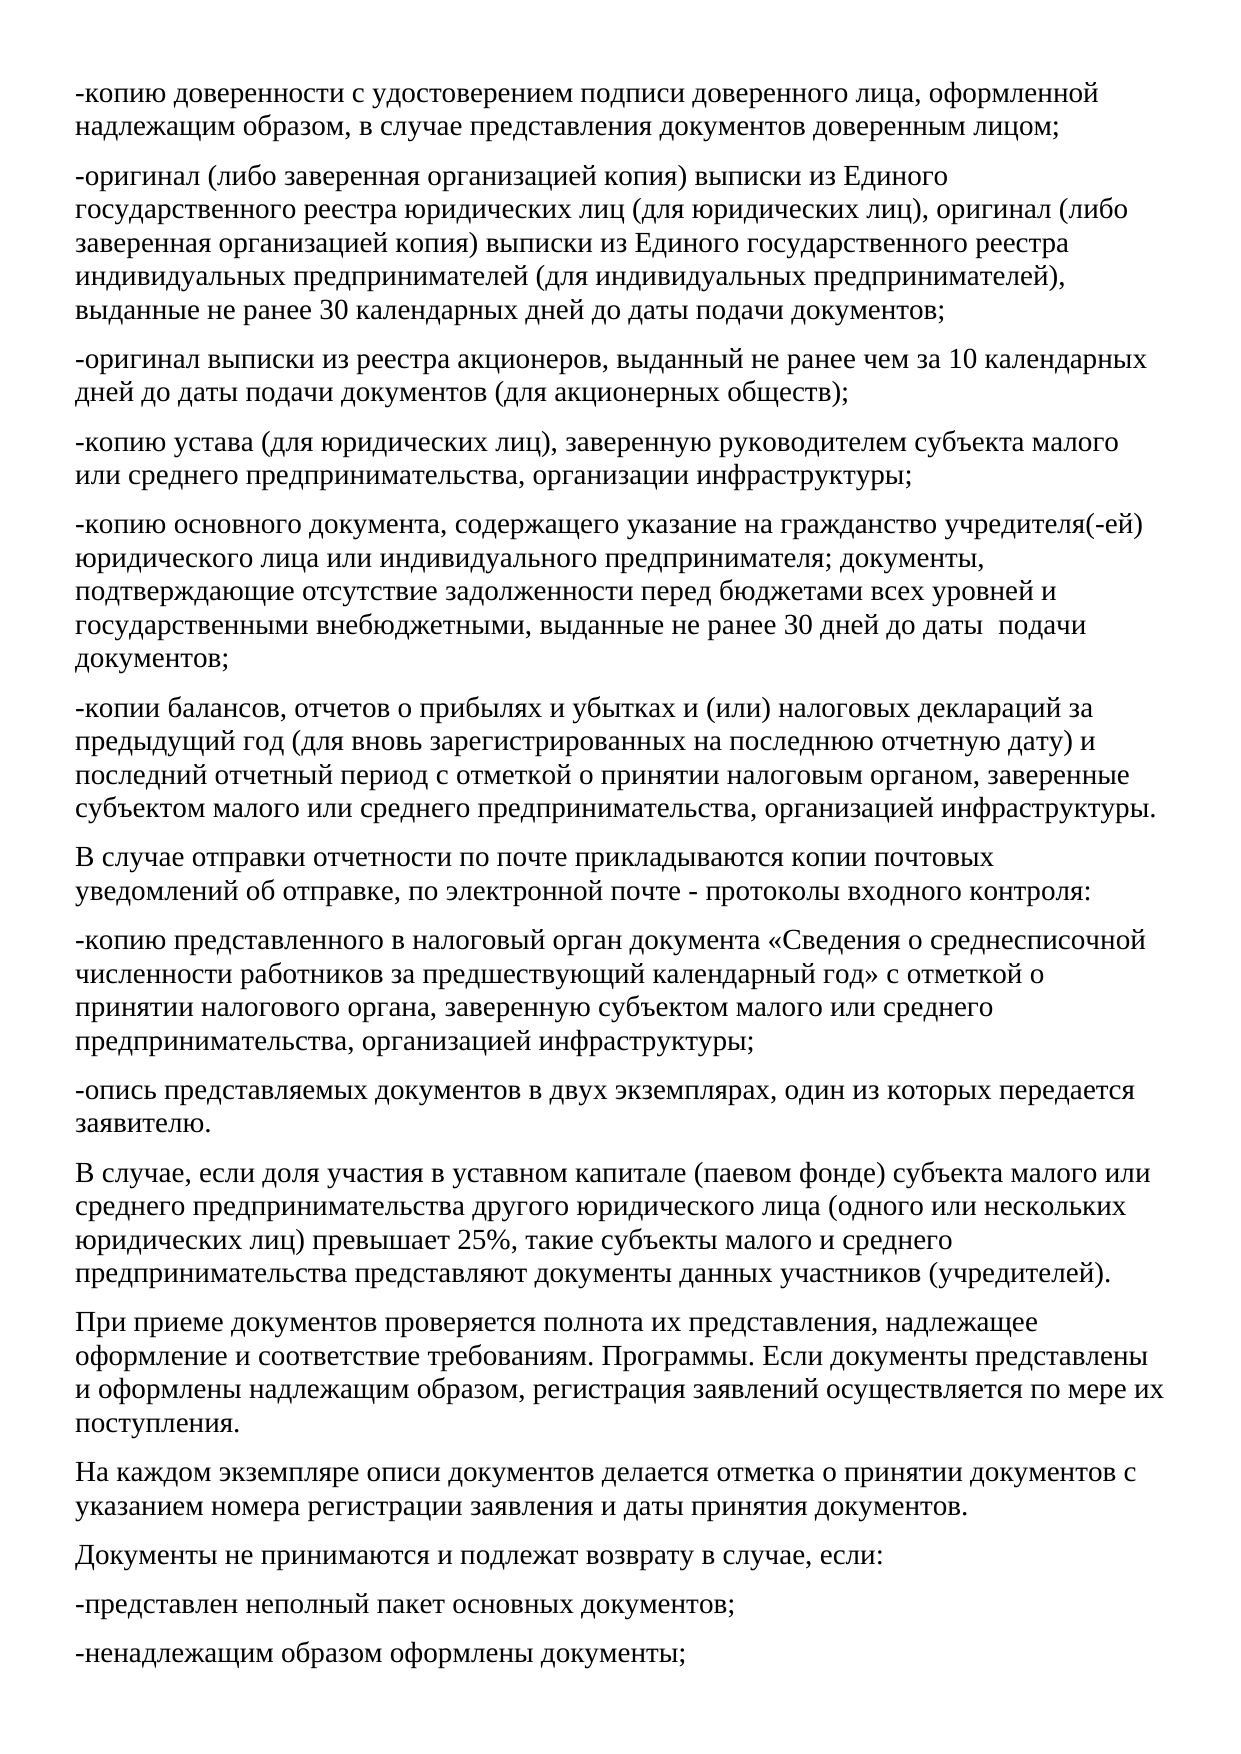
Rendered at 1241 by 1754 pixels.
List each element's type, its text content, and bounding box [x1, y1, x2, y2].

text При приеме документов проверяется полнота их представления, надлежащее оформление и соответствие требованиям. Программы. Если документы представлены и оформлены надлежащим образом, регистрация заявлений осуществляется по мере их поступления. [75, 1304, 1165, 1439]
text -копию устава (для юридических лиц), заверенную руководителем субъекта малого или среднего предпринимательства, организации инфраструктуры; [75, 424, 1165, 491]
text -оригинал (либо заверенная организацией копия) выписки из Единого государственного реестра юридических лиц (для юридических лиц), оригинал (либо заверенная организацией копия) выписки из Единого государственного реестра индивидуальных предпринимателей (для индивидуальных предпринимателей), выданные не ранее 30 календарных дней до даты подачи документов; [75, 158, 1165, 325]
text На каждом экземпляре описи документов делается отметка о принятии документов с указанием номера регистрации заявления и даты принятия документов. [75, 1454, 1165, 1521]
text -копию представленного в налоговый орган документа «Сведения о среднесписочной численности работников за предшествующий календарный год» с отметкой о принятии налогового органа, заверенную субъектом малого или среднего предпринимательства, организацией инфраструктуры; [75, 922, 1165, 1056]
text -копии балансов, отчетов о прибылях и убытках и (или) налоговых деклараций за предыдущий год (для вновь зарегистрированных на последнюю отчетную дату) и последний отчетный период с отметкой о принятии налоговым органом, заверенные субъектом малого или среднего предпринимательства, организацией инфраструктуры. [75, 690, 1165, 824]
text -копию доверенности с удостоверением подписи доверенного лица, оформленной надлежащим образом, в случае представления документов доверенным лицом; [75, 75, 1165, 142]
text -ненадлежащим образом оформлены документы; [75, 1635, 1165, 1669]
text В случае отправки отчетности по почте прикладываются копии почтовых уведомлений об отправке, по электронной почте - протоколы входного контроля: [75, 839, 1165, 907]
text В случае, если доля участия в уставном капитале (паевом фонде) субъекта малого или среднего предпринимательства другого юридического лица (одного или нескольких юридических лиц) превышает 25%, такие субъекты малого и среднего предпринимательства представляют документы данных участников (учредителей). [75, 1155, 1165, 1289]
text -представлен неполный пакет основных документов; [75, 1586, 1165, 1620]
text -копию основного документа, содержащего указание на гражданство учредителя(-ей) юридического лица или индивидуального предпринимателя; документы, подтверждающие отсутствие задолженности перед бюджетами всех уровней и государственными внебюджетными, выданные не ранее 30 дней до даты подачи документов; [75, 506, 1165, 674]
text -опись представляемых документов в двух экземплярах, один из которых передается заявителю. [75, 1072, 1165, 1139]
text -оригинал выписки из реестра акционеров, выданный не ранее чем за 10 календарных дней до даты подачи документов (для акционерных обществ); [75, 341, 1165, 408]
text Документы не принимаются и подлежат возврату в случае, если: [75, 1537, 1165, 1571]
